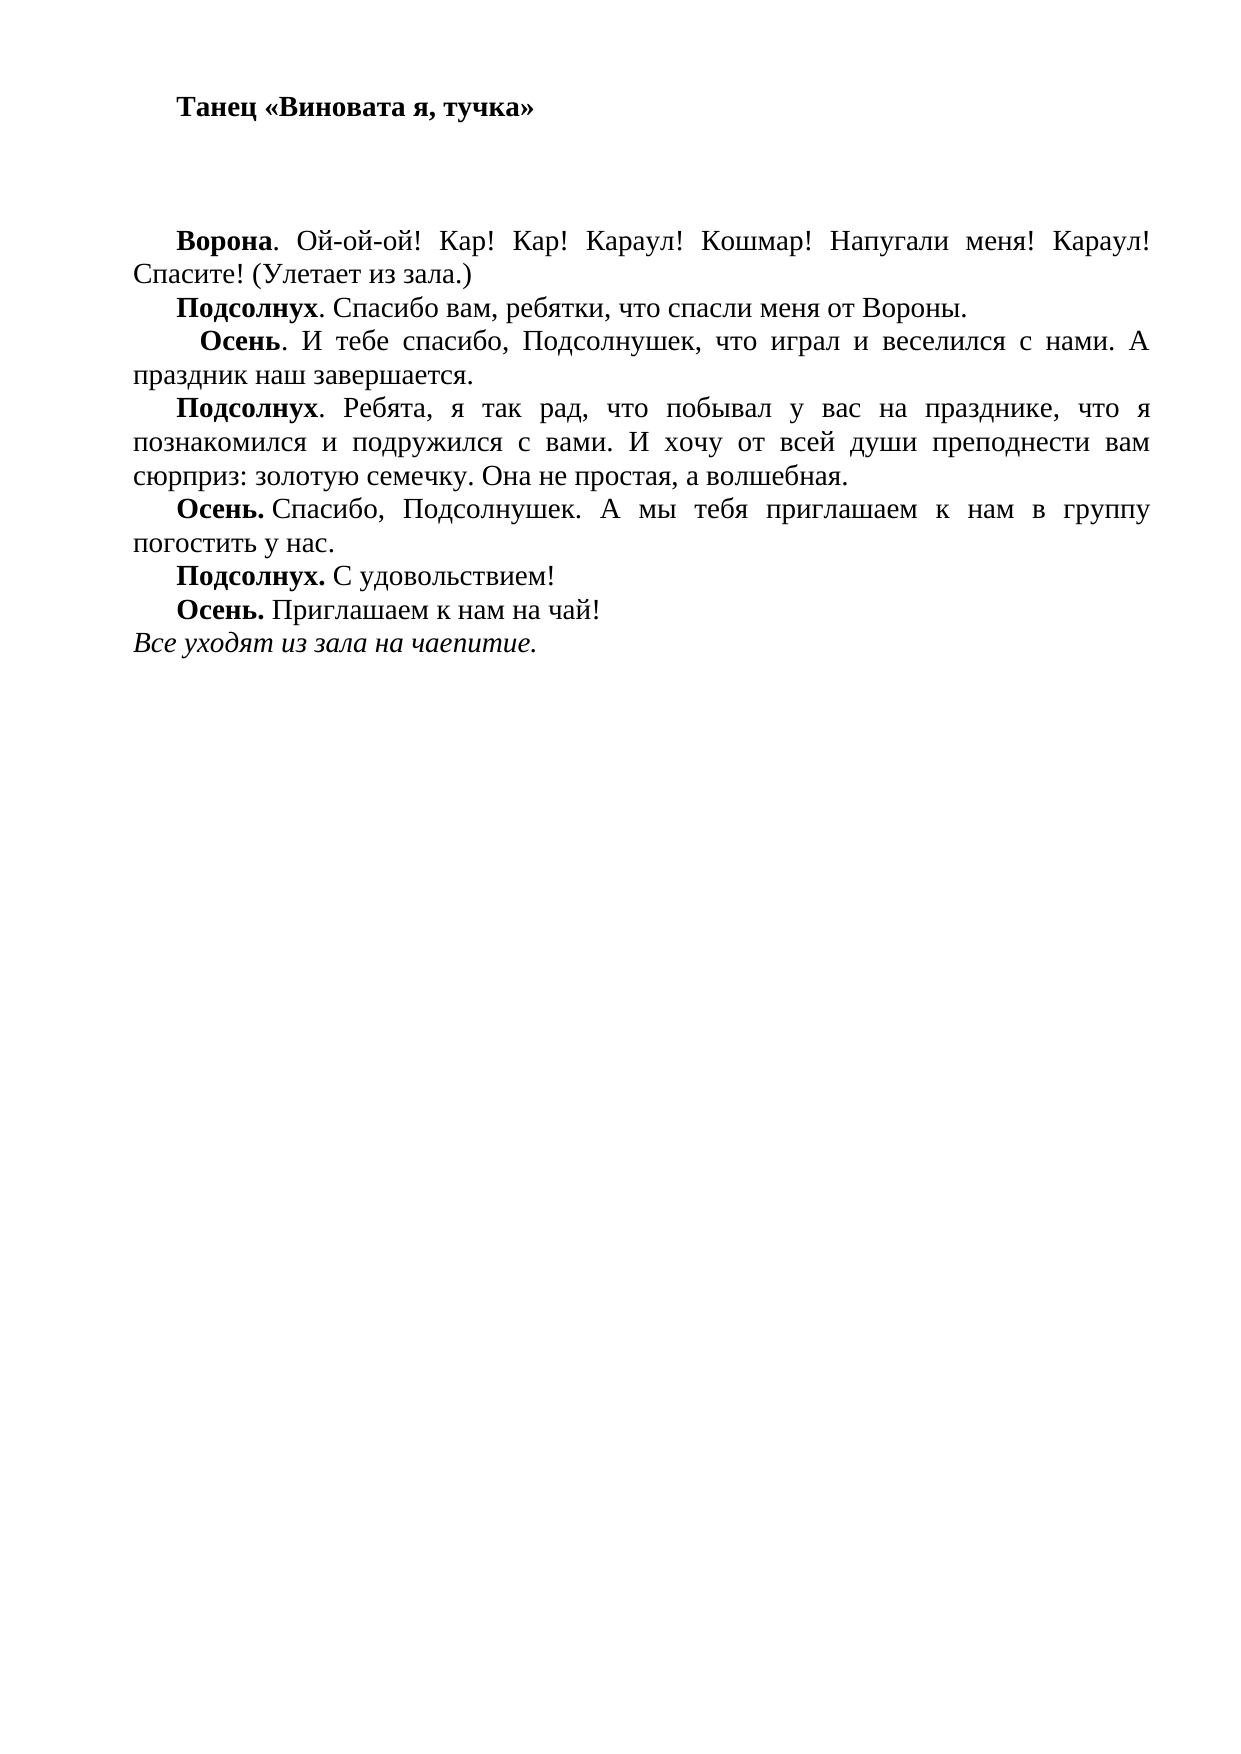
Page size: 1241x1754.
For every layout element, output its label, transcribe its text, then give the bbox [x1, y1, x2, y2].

text Ворона. Ой-ой-ой! Кар! Кар! Караул! Кошмар! Напугали меня! Караул! Спасите! (Улетает из зала.) [133, 223, 1152, 290]
text Все уходят из зала на чаепитие. [133, 625, 1152, 659]
text Подсолнух. Ребята, я так рад, что побывал у вас на празднике, что я познакомился и подружился с вами. И хочу от всей души преподнести вам сюрприз: золотую семечку. Она не простая, а волшебная. [133, 391, 1152, 491]
text Осень. И тебе спасибо, Подсолнушек, что играл и веселился с нами. А праздник наш завершается. [133, 323, 1152, 391]
text Подсолнух. С удовольствием! [133, 558, 1152, 592]
text Танец «Виновата я, тучка» [133, 89, 1152, 122]
text Осень. Спасибо, Подсолнушек. А мы тебя приглашаем к нам в группу погостить у нас. [133, 491, 1152, 558]
text Осень. Приглашаем к нам на чай! [133, 592, 1152, 625]
text Подсолнух. Спасибо вам, ребятки, что спасли меня от Вороны. [133, 290, 1152, 323]
